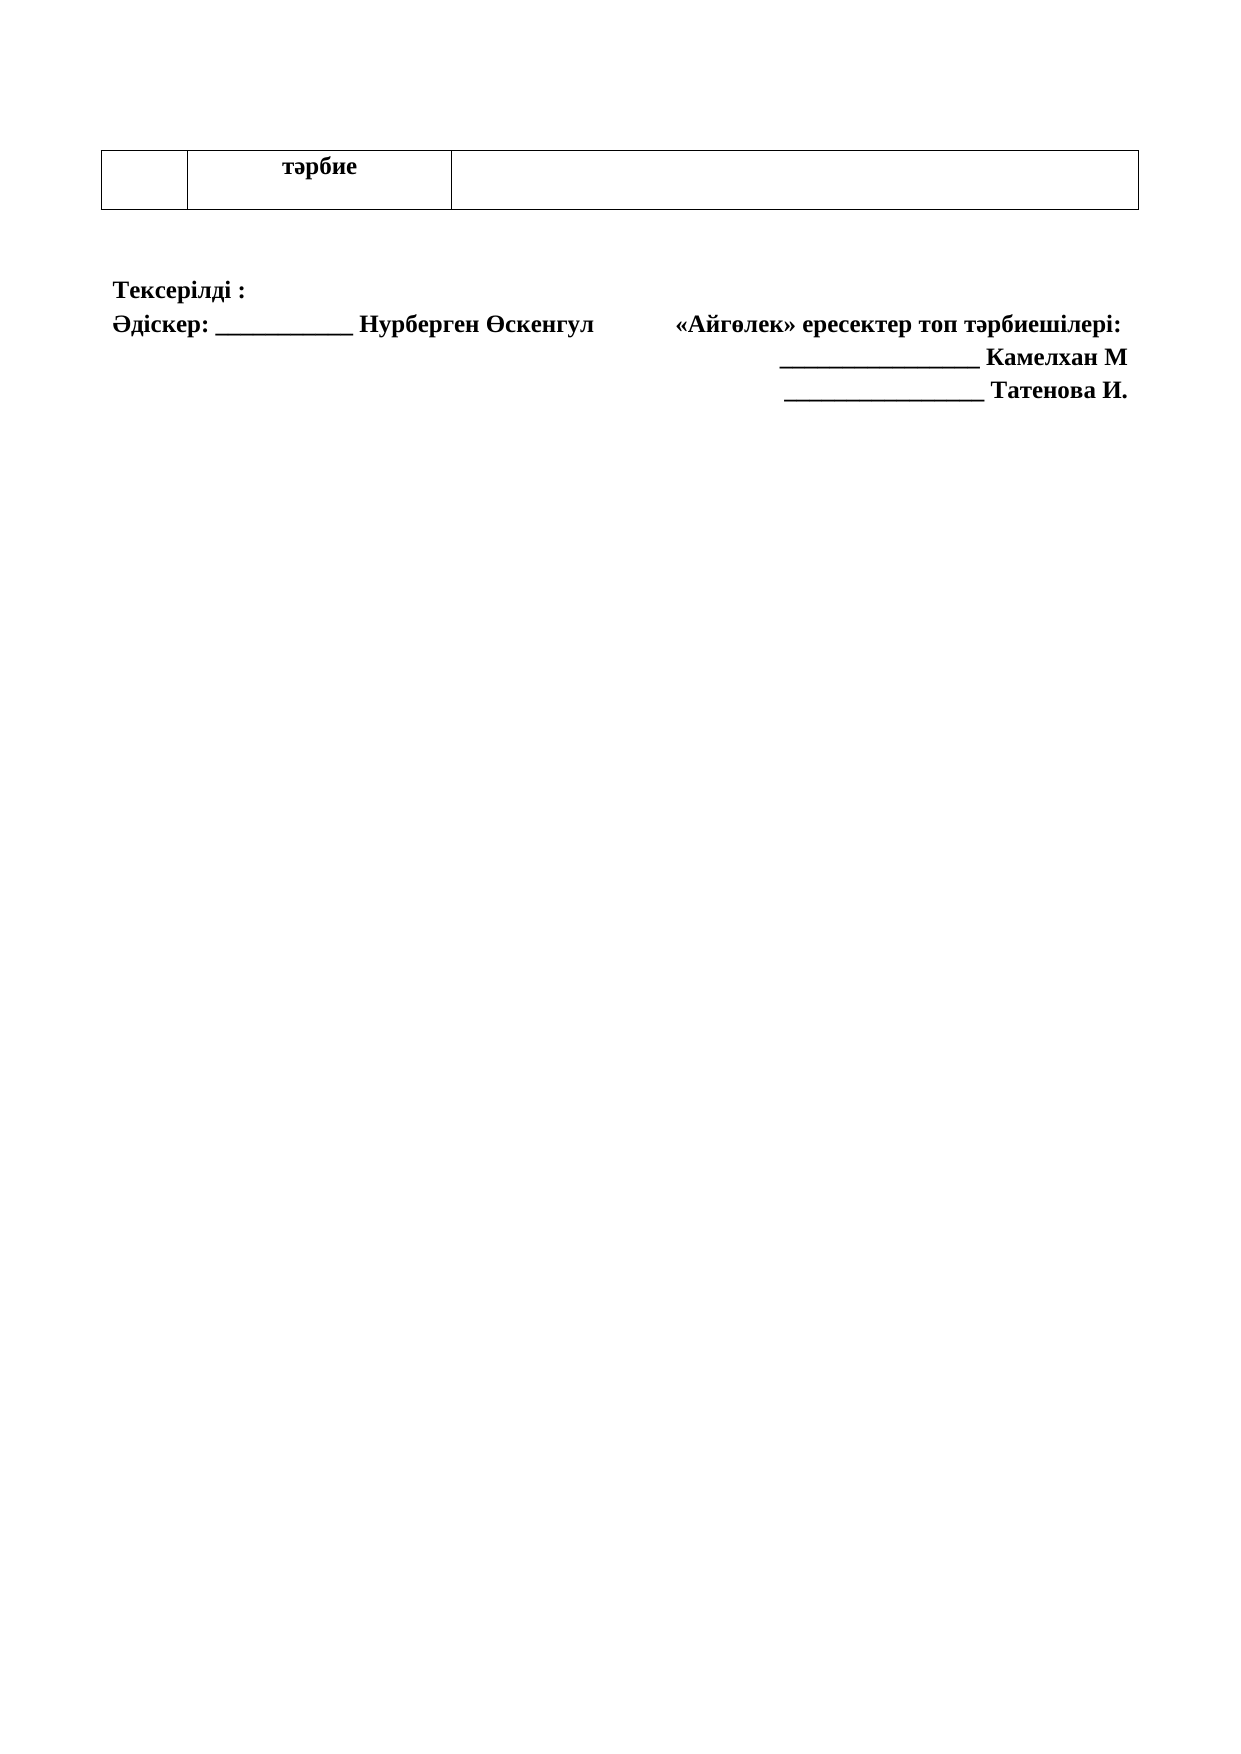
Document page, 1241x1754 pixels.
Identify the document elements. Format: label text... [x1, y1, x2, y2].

table_cell [102, 151, 187, 208]
text Тексерілді : [112, 276, 1128, 304]
table_cell Инабаттылық тәрбие [188, 151, 451, 208]
text Әдіскер: ___________ Нурберген Өскенгул «Айгөлек» ересектер топ тәрбиешілері: [112, 309, 1128, 337]
table_cell [452, 151, 1138, 208]
text ________________ Камелхан М [112, 342, 1128, 370]
text ________________ Татенова И. [112, 375, 1128, 403]
